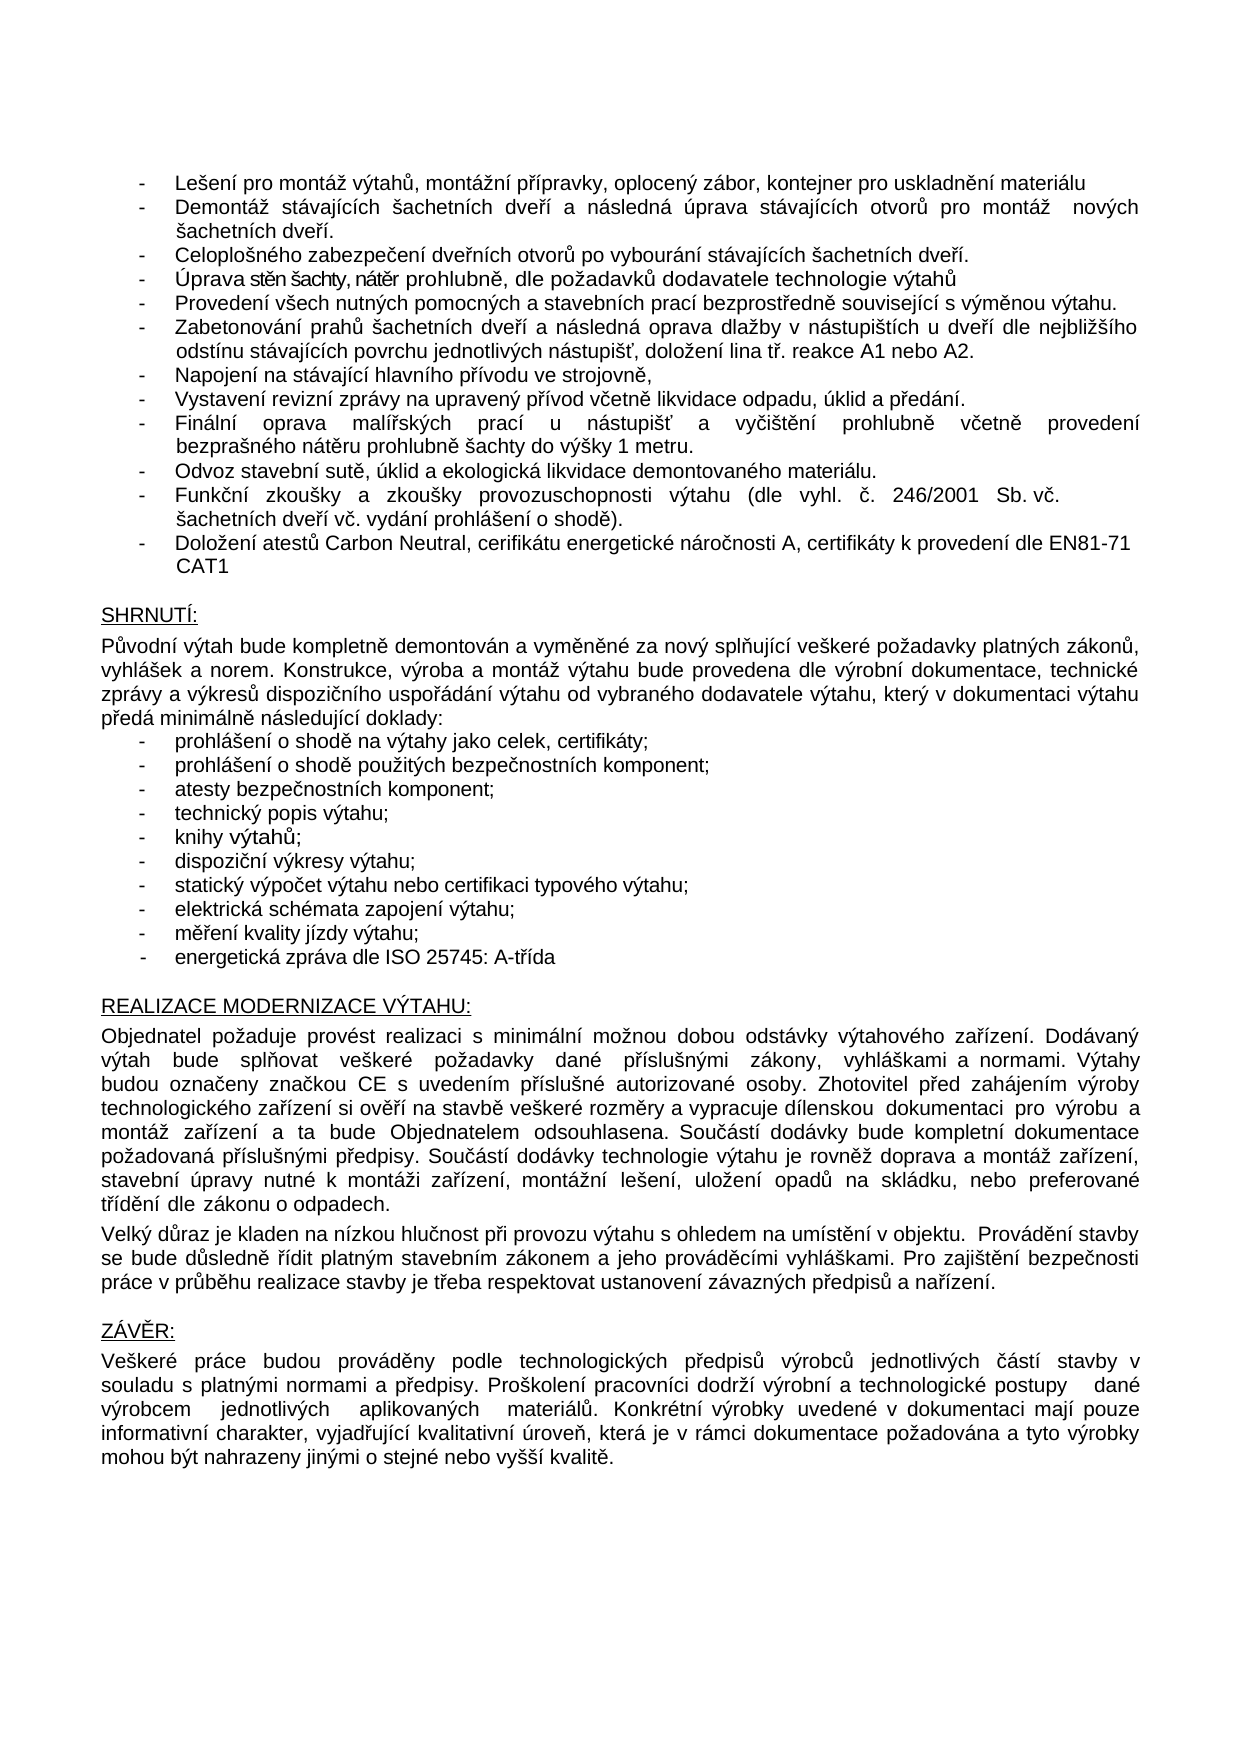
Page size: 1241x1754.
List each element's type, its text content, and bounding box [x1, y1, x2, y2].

list Úprava stěn šachty, nátěr prohlubně, dle požadavků dodavatele technologie výtahů [138, 267, 1139, 291]
list Demontáž stávajících šachetních dveří a následná úprava stávajících otvorů pro montáž nových šachetních dveří. [138, 194, 1139, 242]
list statický výpočet výtahu nebo certifikaci typového výtahu; [138, 873, 1152, 897]
list elektrická schémata zapojení výtahu; [138, 897, 1152, 921]
list energetická zpráva dle ISO 25745: A-třída [139, 945, 1152, 969]
text Objednatel požaduje provést realizaci s minimální možnou dobou odstávky výtahového zařízení. Dodávaný výtah bude splňovat veškeré požadavky dané příslušnými zákony, vyhláškami a normami. Výtahy budou označeny značkou CE s uvedením příslušné autorizované osoby. Zhotovitel před zahájením výroby technologického zařízení si ověří na stavbě veškeré rozměry a vypracuje dílenskou dokumentaci pro výrobu a montáž zařízení a ta bude Objednatelem odsouhlasena. Součástí dodávky bude kompletní dokumentace požadovaná příslušnými předpisy. Součástí dodávky technologie výtahu je rovněž doprava a montáž zařízení, stavební úpravy nutné k montáži zařízení, montážní lešení, uložení opadů na skládku, nebo preferované třídění dle zákonu o odpadech. [101, 1024, 1140, 1216]
list prohlášení o shodě použitých bezpečnostních komponent; [138, 753, 1152, 777]
list Lešení pro montáž výtahů, montážní přípravky, oplocený zábor, kontejner pro uskladnění materiálu [138, 171, 1139, 194]
list Odvoz stavební sutě, úklid a ekologická likvidace demontovaného materiálu. [138, 458, 1152, 482]
list technický popis výtahu; [138, 801, 1152, 825]
list knihy výtahů; [138, 825, 1152, 849]
subtitle REALIZACE MODERNIZACE VÝTAHU: [101, 994, 1152, 1018]
list dispoziční výkresy výtahu; [138, 849, 1152, 873]
text Veškeré práce budou prováděny podle technologických předpisů výrobců jednotlivých částí stavby v souladu s platnými normami a předpisy. Proškolení pracovníci dodrží výrobní a technologické postupy dané výrobcem jednotlivých aplikovaných materiálů. Konkrétní výrobky uvedené v dokumentaci mají pouze informativní charakter, vyjadřující kvalitativní úroveň, která je v rámci dokumentace požadována a tyto výrobky mohou být nahrazeny jinými o stejné nebo vyšší kvalitě. [101, 1349, 1140, 1469]
list Vystavení revizní zprávy na upravený přívod včetně likvidace odpadu, úklid a předání. [138, 386, 1140, 410]
list Finální oprava malířských prací u nástupišť a vyčištění prohlubně včetně provedení bezprašného nátěru prohlubně šachty do výšky 1 metru. [138, 410, 1140, 458]
list Doložení atestů Carbon Neutral, cerifikátu energetické náročnosti A, certifikáty k provedení dle EN81-71 CAT1 [138, 530, 1139, 578]
list měření kvality jízdy výtahu; [138, 921, 1152, 945]
list prohlášení o shodě na výtahy jako celek, certifikáty; [138, 729, 1152, 753]
list Celoplošného zabezpečení dveřních otvorů po vybourání stávajících šachetních dveří. [138, 242, 1152, 266]
list Napojení na stávající hlavního přívodu ve strojovně, [138, 362, 1140, 386]
text Velký důraz je kladen na nízkou hlučnost při provozu výtahu s ohledem na umístění v objektu. Provádění stavby se bude důsledně řídit platným stavebním zákonem a jeho prováděcími vyhláškami. Pro zajištění bezpečnosti práce v průběhu realizace stavby je třeba respektovat ustanovení závazných předpisů a nařízení. [101, 1222, 1140, 1294]
list atesty bezpečnostních komponent; [138, 777, 1152, 801]
subtitle ZÁVĚR: [101, 1319, 1152, 1343]
list Provedení všech nutných pomocných a stavebních prací bezprostředně související s výměnou výtahu. [138, 291, 1139, 314]
subtitle SHRNUTÍ: [101, 603, 1152, 627]
text Původní výtah bude kompletně demontován a vyměněné za nový splňující veškeré požadavky platných zákonů, vyhlášek a norem. Konstrukce, výroba a montáž výtahu bude provedena dle výrobní dokumentace, technické zprávy a výkresů dispozičního uspořádání výtahu od vybraného dodavatele výtahu, který v dokumentaci výtahu předá minimálně následující doklady: [101, 633, 1140, 729]
list Zabetonování prahů šachetních dveří a následná oprava dlažby v nástupištích u dveří dle nejbližšího odstínu stávajících povrchu jednotlivých nástupišť, doložení lina tř. reakce A1 nebo A2. [138, 314, 1139, 362]
list Funkční zkoušky a zkoušky provozuschopnosti výtahu (dle vyhl. č. 246/2001 Sb. vč. šachetních dveří vč. vydání prohlášení o shodě). [138, 482, 1139, 530]
